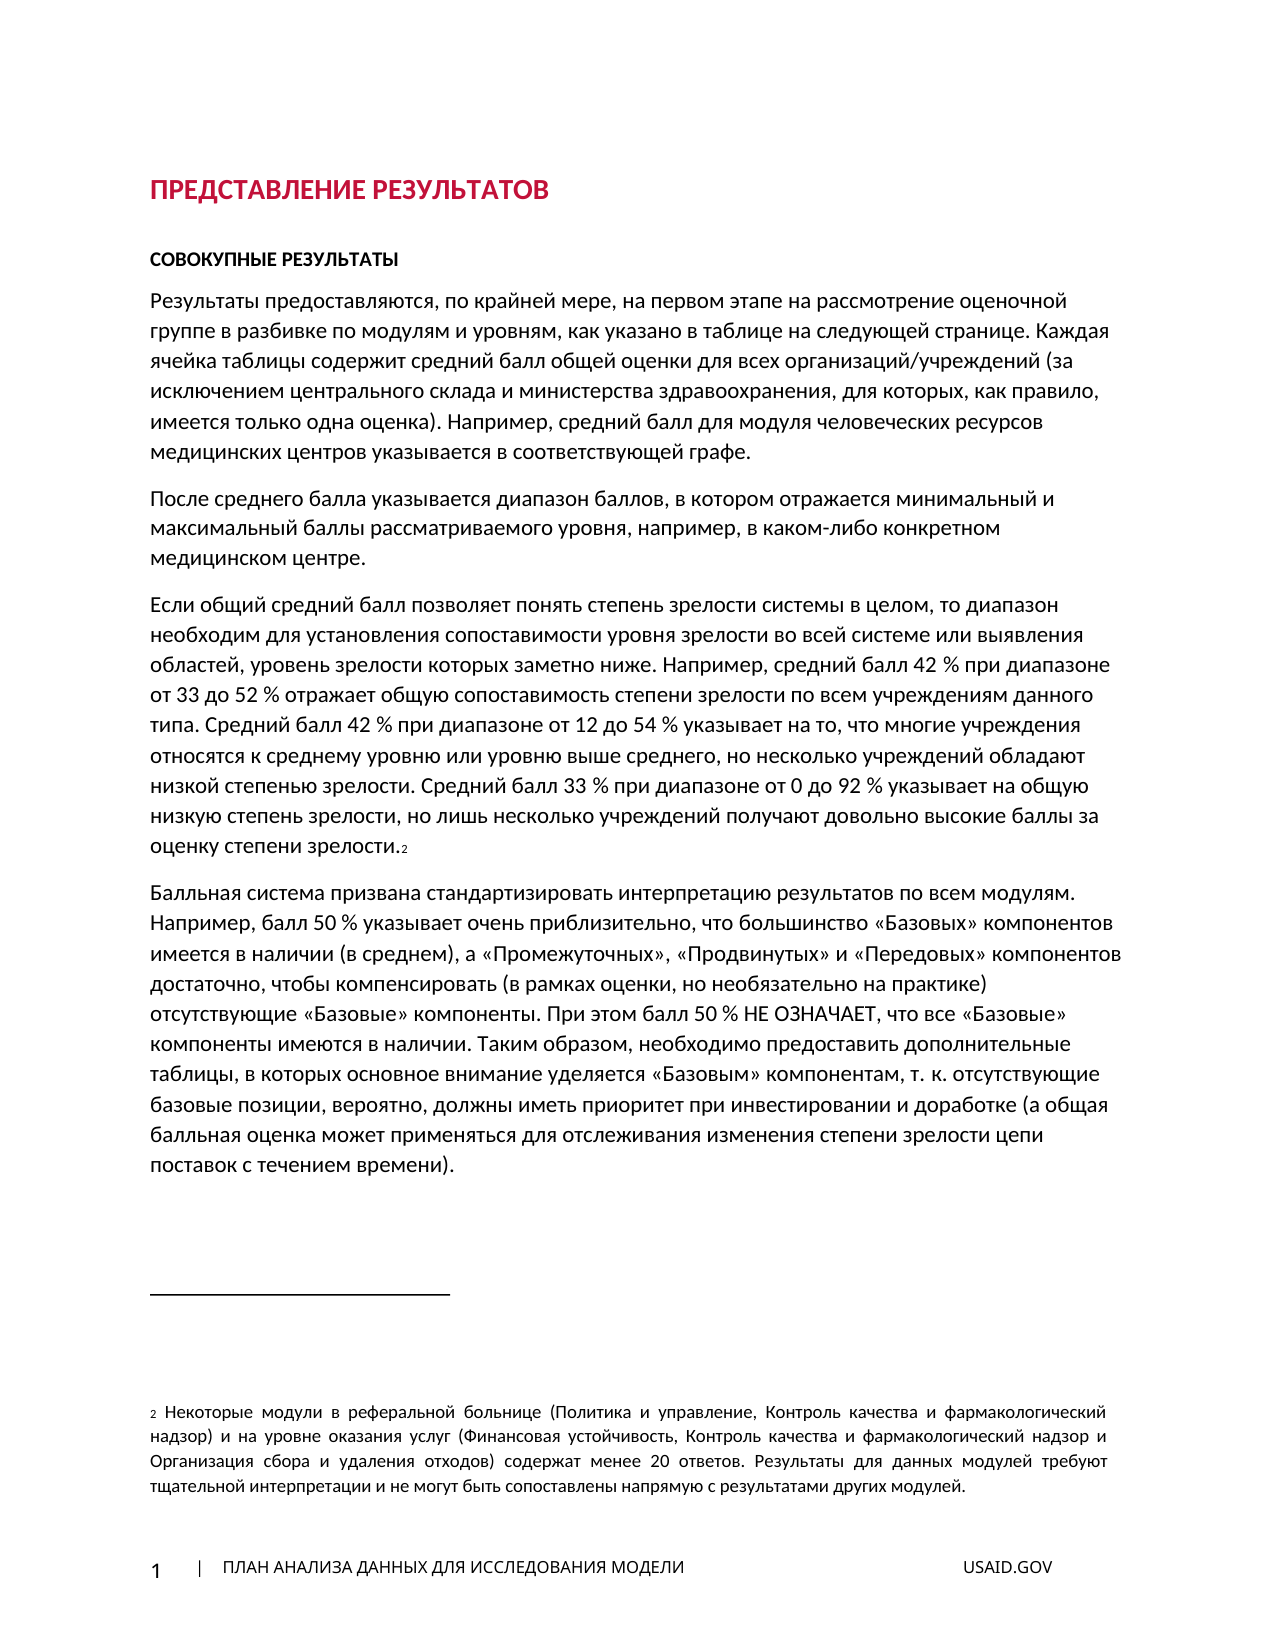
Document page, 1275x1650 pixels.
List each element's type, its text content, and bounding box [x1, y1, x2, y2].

text После среднего балла указывается диапазон баллов, в котором отражается минимальный и максимальный баллы рассматриваемого уровня, например, в каком-либо конкретном медицинском центре. [150, 484, 1088, 571]
text Результаты предоставляются, по крайней мере, на первом этапе на рассмотрение оценочной группе в разбивке по модулям и уровням, как указано в таблице на следующей странице. Каждая ячейка таблицы содержит средний балл общей оценки для всех организаций/учреждений (за исключением центрального склада и министерства здравоохранения, для которых, как правило, имеется только одна оценка). Например, средний балл для модуля человеческих ресурсов медицинских центров указывается в соответствующей графе. [150, 286, 1127, 465]
subtitle ПРЕДСТАВЛЕНИЕ РЕЗУЛЬТАТОВ [150, 171, 1194, 207]
text 2 Некоторые модули в реферальной больнице (Политика и управление, Контроль качества и фармакологический надзор) и на уровне оказания услуг (Финансовая устойчивость, Контроль качества и фармакологический надзор и Организация сбора и удаления отходов) содержат менее 20 ответов. Результаты для данных модулей требуют тщательной интерпретации и не могут быть сопоставлены напрямую с результатами других модулей. [150, 1400, 1108, 1497]
text Балльная система призвана стандартизировать интерпретацию результатов по всем модулям. Например, балл 50 % указывает очень приблизительно, что большинство «Базовых» компонентов имеется в наличии (в среднем), а «Промежуточных», «Продвинутых» и «Передовых» компонентов достаточно, чтобы компенсировать (в рамках оценки, но необязательно на практике) отсутствующие «Базовые» компоненты. При этом балл 50 % НЕ ОЗНАЧАЕТ, что все «Базовые» компоненты имеются в наличии. Таким образом, необходимо предоставить дополнительные таблицы, в которых основное внимание уделяется «Базовым» компонентам, т. к. отсутствующие базовые позиции, вероятно, должны иметь приоритет при инвестировании и доработке (а общая балльная оценка может применяться для отслеживания изменения степени зрелости цепи поставок с течением времени). [150, 878, 1124, 1178]
text Если общий средний балл позволяет понять степень зрелости системы в целом, то диапазон необходим для установления сопоставимости уровня зрелости во всей системе или выявления областей, уровень зрелости которых заметно ниже. Например, средний балл 42 % при диапазоне от 33 до 52 % отражает общую сопоставимость степени зрелости по всем учреждениям данного типа. Средний балл 42 % при диапазоне от 12 до 54 % указывает на то, что многие учреждения относятся к среднему уровню или уровню выше среднего, но несколько учреждений обладают низкой степенью зрелости. Средний балл 33 % при диапазоне от 0 до 92 % указывает на общую низкую степень зрелости, но лишь несколько учреждений получают довольно высокие баллы за оценку степени зрелости.2 [150, 590, 1112, 859]
text СОВОКУПНЫЕ РЕЗУЛЬТАТЫ [150, 246, 1194, 271]
